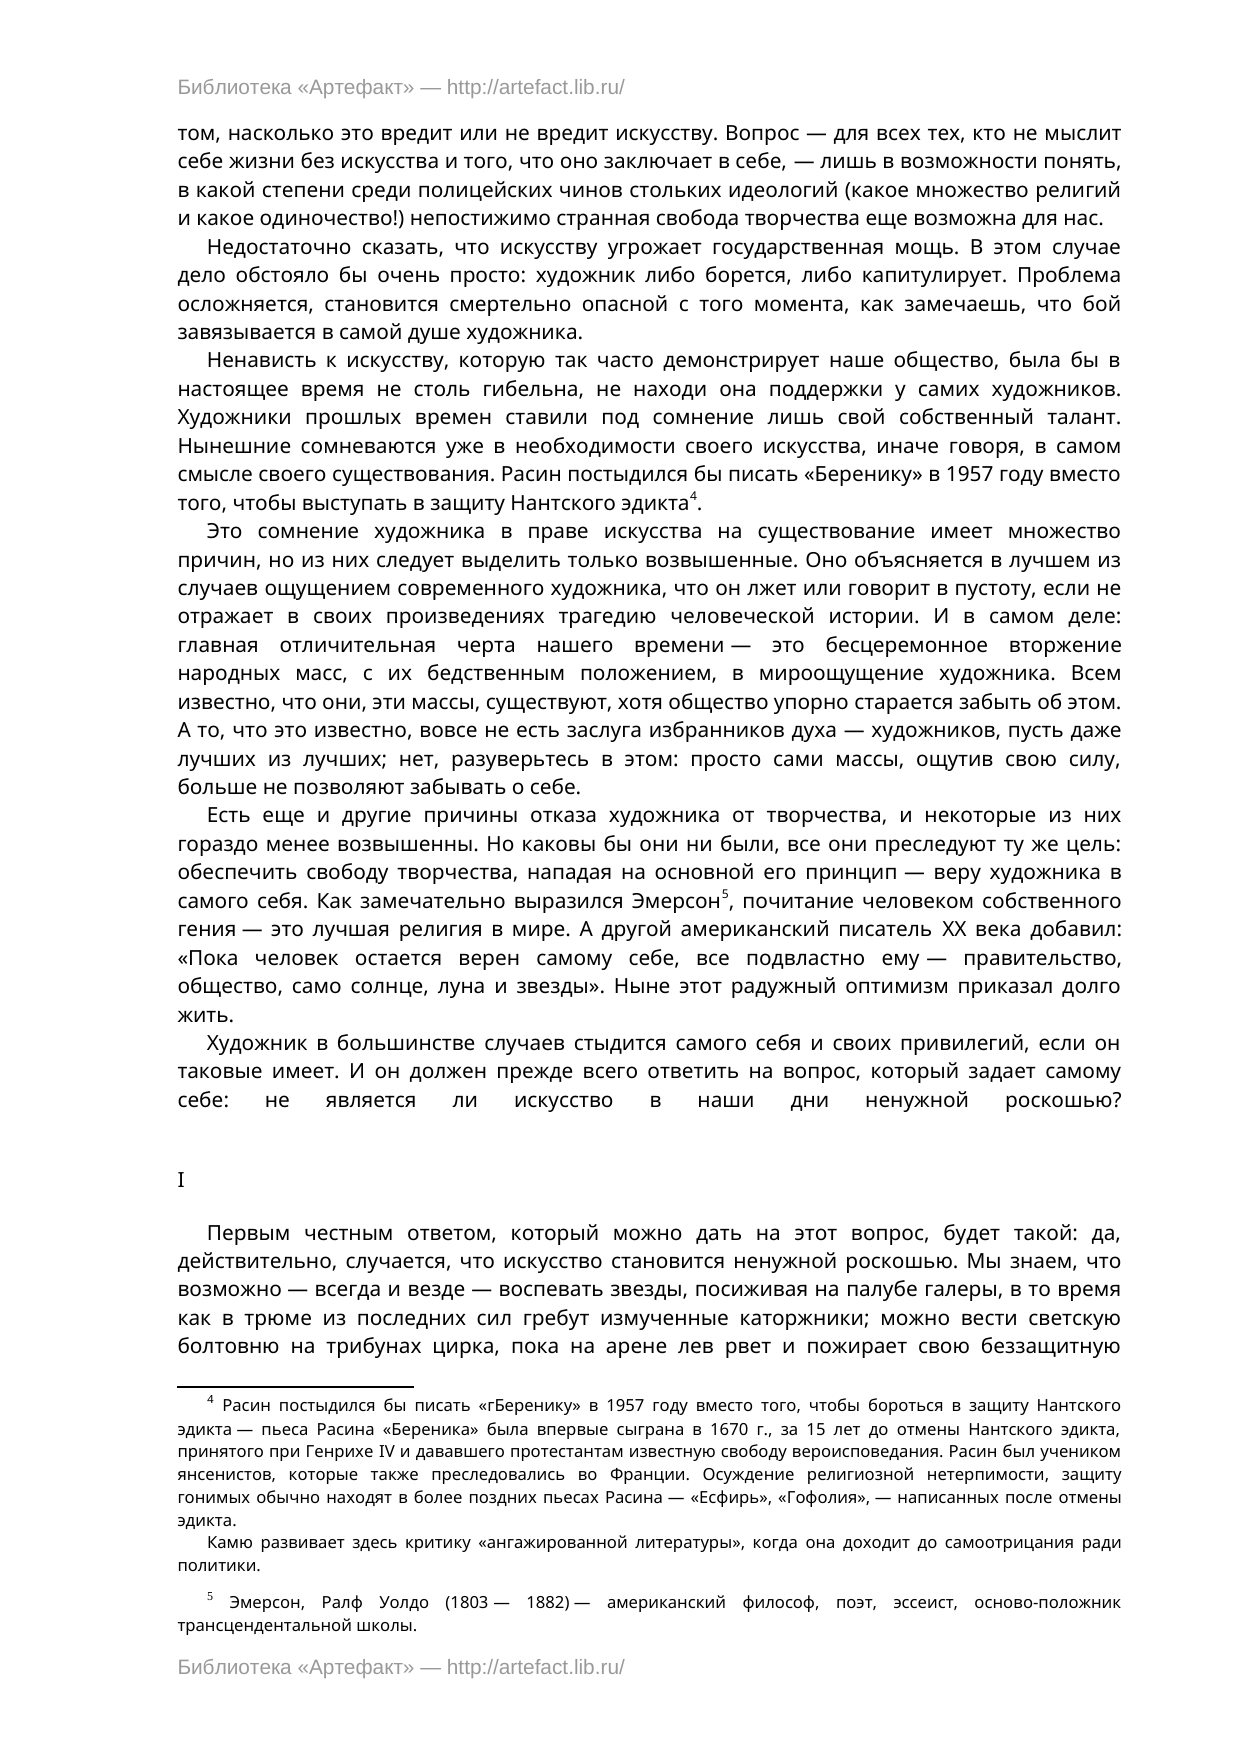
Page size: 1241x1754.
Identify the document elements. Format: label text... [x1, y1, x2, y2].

text Есть еще и другие причины отказа художника от творчества, и некоторые из них гораздо менее возвышенны. Но каковы бы они ни были, все они преследуют ту же цель: обеспечить свободу творчества, нападая на основной его принцип — веру художника в самого себя. Как замечательно выразился Эмерсон, почитание человеком собственного гения — это лучшая религия в мире. А другой американский писатель XX века добавил: «Пока человек остается верен самому себе, все подвластно ему — правительство, общество, само солнце, луна и звезды». Ныне этот радужный оптимизм приказал долго жить. [177, 801, 1122, 1028]
text Недостаточно сказать, что искусству угрожает государственная мощь. В этом случае дело обстояло бы очень просто: художник либо борется, либо капитулирует. Проблема осложняется, становится смертельно опасной с того момента, как замечаешь, что бой завязывается в самой душе художника. [177, 232, 1122, 346]
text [177, 118, 1122, 232]
text Ненависть к искусству, которую так часто демонстрирует наше общество, была бы в настоящее время не столь гибельна, не находи она поддержки у самих художников. Художники прошлых времен ставили под сомнение лишь свой собственный талант. Нынешние сомневаются уже в необходимости своего искусства, иначе говоря, в самом смысле своего существования. Расин постыдился бы писать «Беренику» в 1957 году вместо того, чтобы выступать в защиту Нантского эдикта. [177, 346, 1122, 516]
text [177, 1218, 1122, 1360]
text Это сомнение художника в праве искусства на существование имеет множество причин, но из них следует выделить только возвышенные. Оно объясняется в лучшем из случаев ощущением современного художника, что он лжет или говорит в пустоту, если не отражает в своих произведениях трагедию человеческой истории. И в самом деле: главная отличительная черта нашего времени — это бесцеремонное вторжение народных масс, с их бедственным положением, в мироощущение художника. Всем известно, что они, эти массы, существуют, хотя общество упорно старается забыть об этом. А то, что это известно, вовсе не есть заслуга избранников духа — художников, пусть даже лучших из лучших; нет, разуверьтесь в этом: просто сами массы, ощутив свою силу, больше не позволяют забывать о себе. [177, 516, 1122, 801]
text I [177, 1137, 1122, 1218]
text Художник в большинстве случаев стыдится самого себя и своих привилегий, если он таковые имеет. И он должен прежде всего ответить на вопрос, который задает самому себе: не является ли искусство в наши дни ненужной роскошью? [177, 1028, 1122, 1137]
